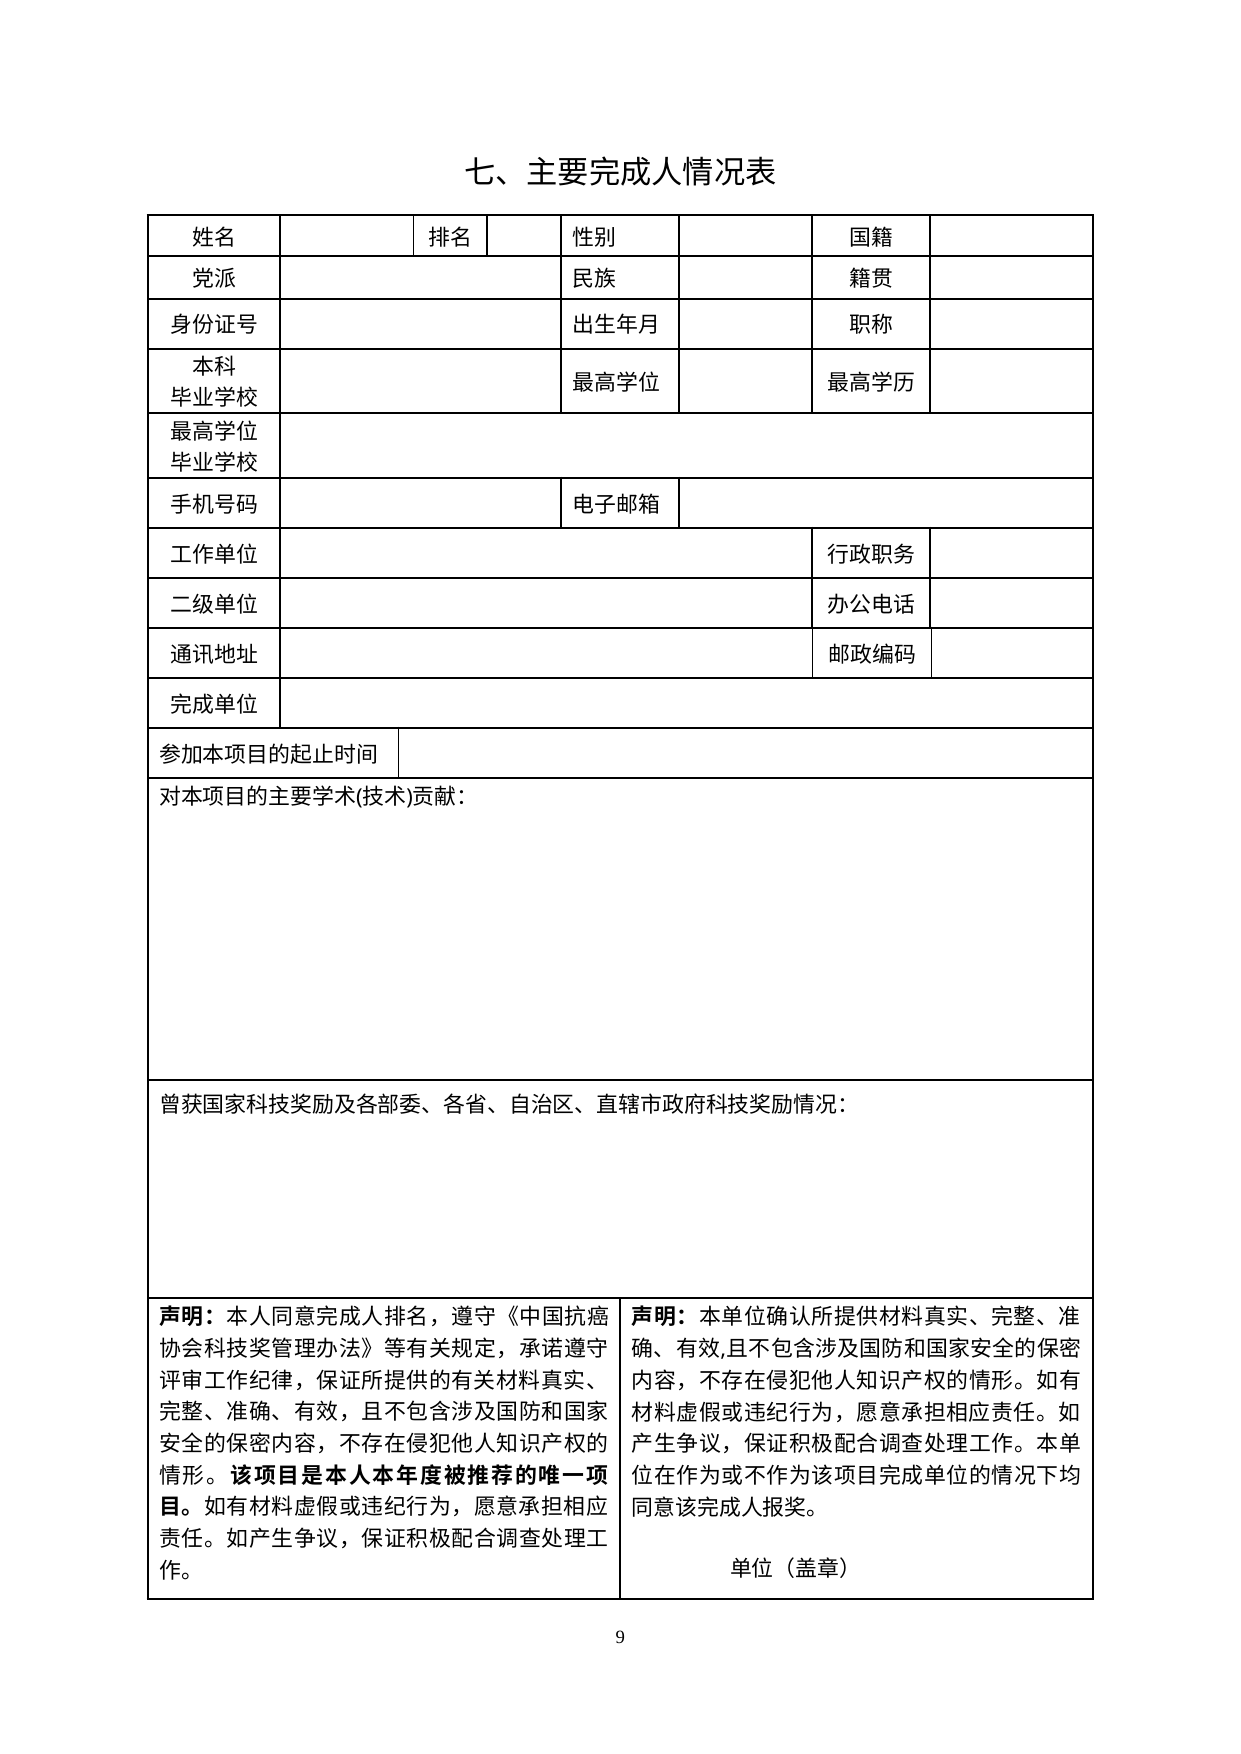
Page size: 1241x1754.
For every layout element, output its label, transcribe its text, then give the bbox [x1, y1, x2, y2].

table_header [488, 216, 560, 255]
table_cell 职称 [813, 300, 929, 347]
table_header [931, 216, 1092, 255]
table_cell 出生年月 [562, 300, 678, 347]
table_cell [281, 414, 1092, 477]
table_cell 通讯地址 [149, 629, 279, 677]
table_cell 民族 [562, 257, 678, 297]
table_cell 办公电话 [813, 579, 929, 627]
table_cell 最高学位 [562, 350, 678, 412]
table_header [281, 216, 413, 255]
table_cell [680, 479, 1092, 527]
table_cell 曾获国家科技奖励及各部委、各省、自治区、直辖市政府科技奖励情况： [149, 1081, 1092, 1297]
table_cell 最高学位 毕业学校 [149, 414, 279, 477]
table_cell 本科 毕业学校 [149, 350, 279, 412]
table_header 排名 [414, 216, 486, 255]
table_cell [281, 257, 560, 297]
table_cell [680, 350, 811, 412]
table_cell [281, 300, 560, 347]
table_header 性别 [562, 216, 678, 255]
table_cell 最高学历 [813, 350, 929, 412]
text 七、主要完成人情况表 [165, 148, 1075, 193]
table_cell [931, 529, 1092, 577]
table_cell [931, 300, 1092, 347]
table_cell 邮政编码 [813, 629, 931, 677]
table_cell 对本项目的主要学术(技术)贡献： [149, 779, 1092, 1078]
table_cell 工作单位 [149, 529, 279, 577]
table_cell [680, 257, 811, 297]
table_cell [399, 729, 1092, 777]
table_cell [281, 479, 560, 527]
table_cell [281, 679, 1092, 727]
table_cell [931, 257, 1092, 297]
table_cell 身份证号 [149, 300, 279, 347]
table_cell 电子邮箱 [562, 479, 678, 527]
table_cell 手机号码 [149, 479, 279, 527]
table_header [680, 216, 811, 255]
table_cell [281, 579, 811, 627]
table_cell 党派 [149, 257, 279, 297]
table_cell 行政职务 [813, 529, 929, 577]
table_cell [931, 350, 1092, 412]
table_header 国籍 [813, 216, 929, 255]
table_cell [281, 629, 812, 677]
table_cell 完成单位 [149, 679, 279, 727]
table_cell [931, 579, 1092, 627]
table_cell [680, 300, 811, 347]
table_cell 籍贯 [813, 257, 929, 297]
table_cell [932, 629, 1092, 677]
table_cell [281, 350, 560, 412]
table_cell [281, 529, 811, 577]
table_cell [149, 1299, 619, 1598]
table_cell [621, 1299, 1092, 1598]
table_header 姓名 [149, 216, 279, 255]
table_cell 二级单位 [149, 579, 279, 627]
table_cell 参加本项目的起止时间 [149, 729, 398, 777]
